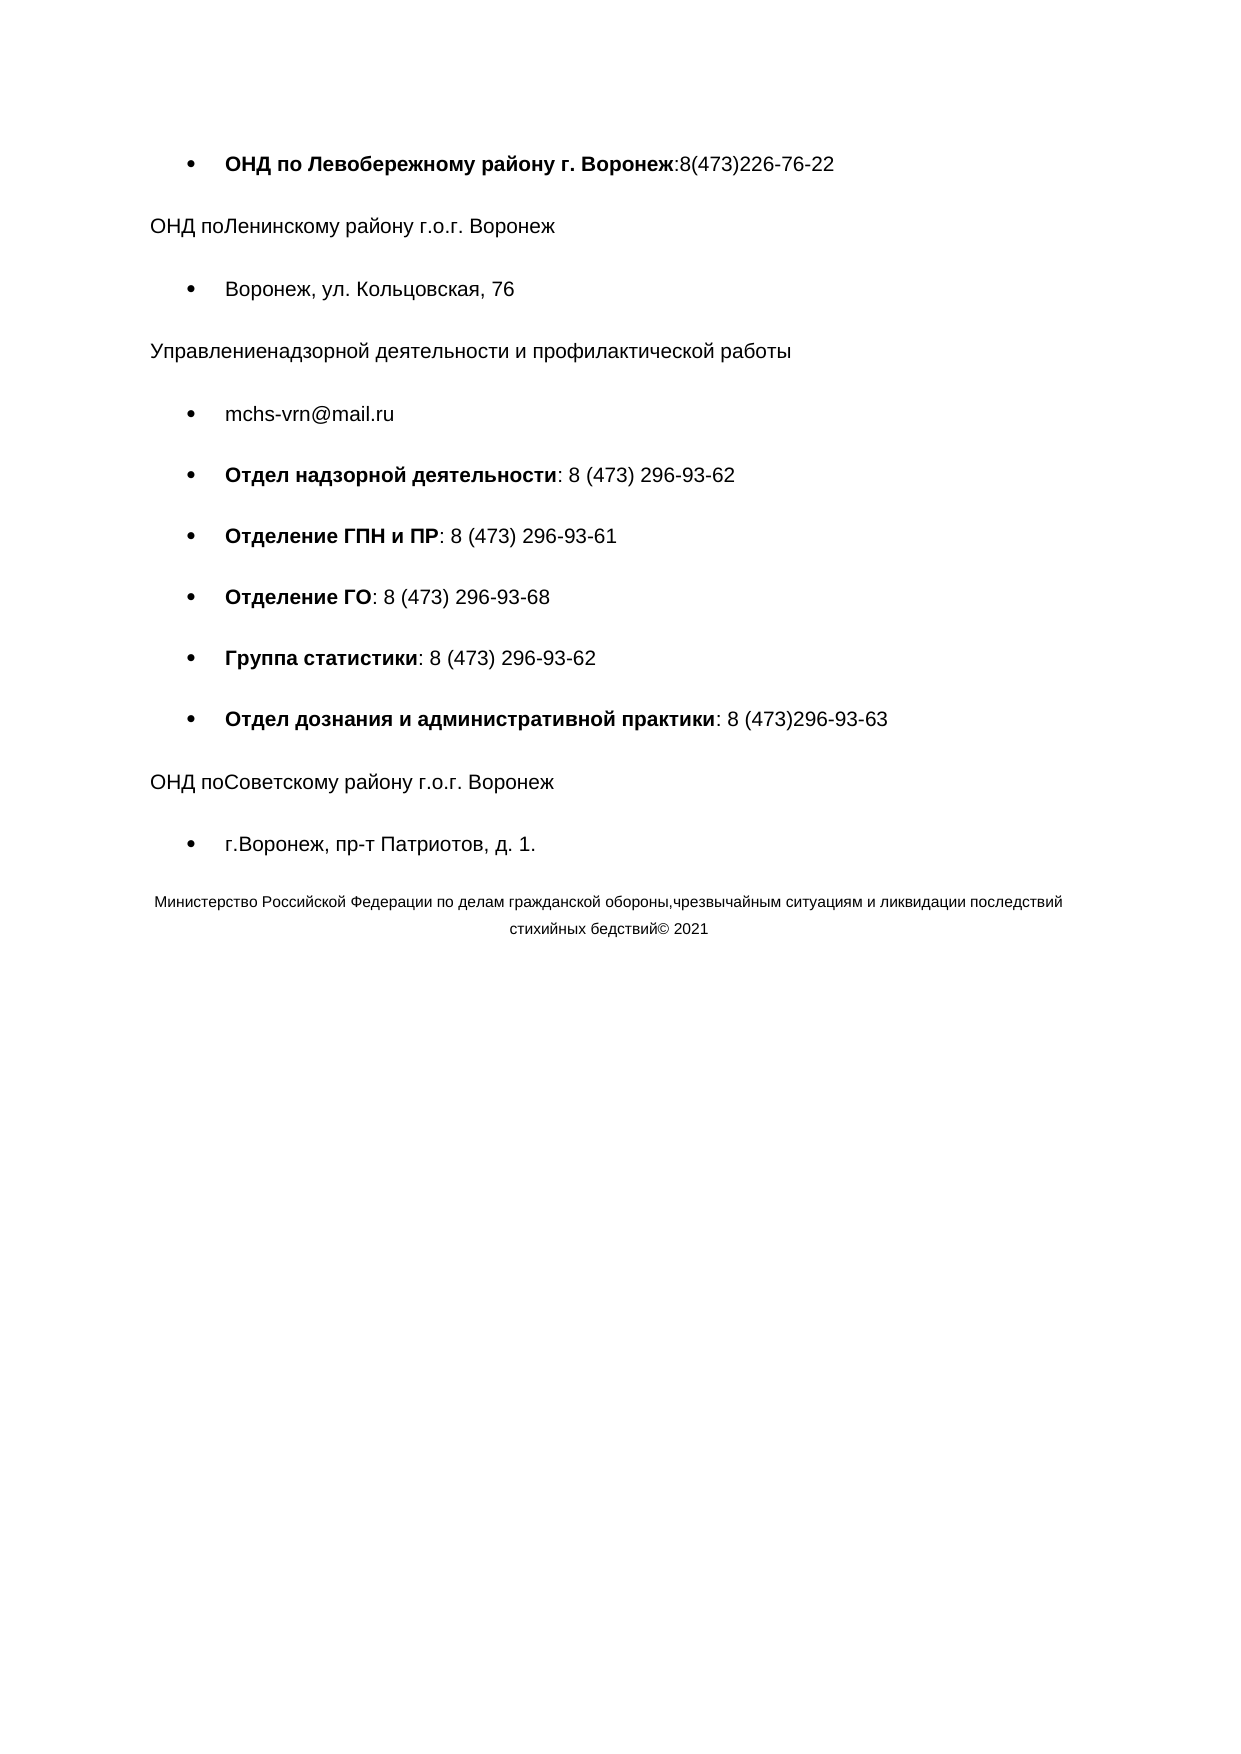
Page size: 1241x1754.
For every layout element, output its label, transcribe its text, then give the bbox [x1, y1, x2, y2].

table_cell Управлениенадзорной деятельности и профилактической работы [140, 339, 1078, 400]
table_cell ОНД поСоветскому району г.о.г. Воронеж [140, 770, 1078, 831]
table_cell ОНД поЛенинскому району г.о.г. Воронеж [140, 214, 1078, 275]
table_cell г.Воронеж, пр-т Патриотов, д. 1. [140, 832, 1078, 893]
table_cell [140, 152, 1078, 213]
table_cell Министерство Российской Федерации по делам гражданской обороны,чрезвычайным ситуациям и ликвидации последствий стихийных бедствий© 2021 [140, 893, 1078, 975]
table_cell Воронеж, ул. Кольцовская, 76 [140, 277, 1078, 338]
table_cell mchs-vrn@mail.ru Отдел надзорной деятельности: 8 (473) 296-93-62 Отделение ГПН и ПР: 8 (473) 296-93-61 Отделение ГО: 8 (473) 296-93-68 Группа статистики: 8 (473) 296-93-62 Отдел дознания и административной практики: 8 (473)296-93-63 [140, 402, 1078, 768]
